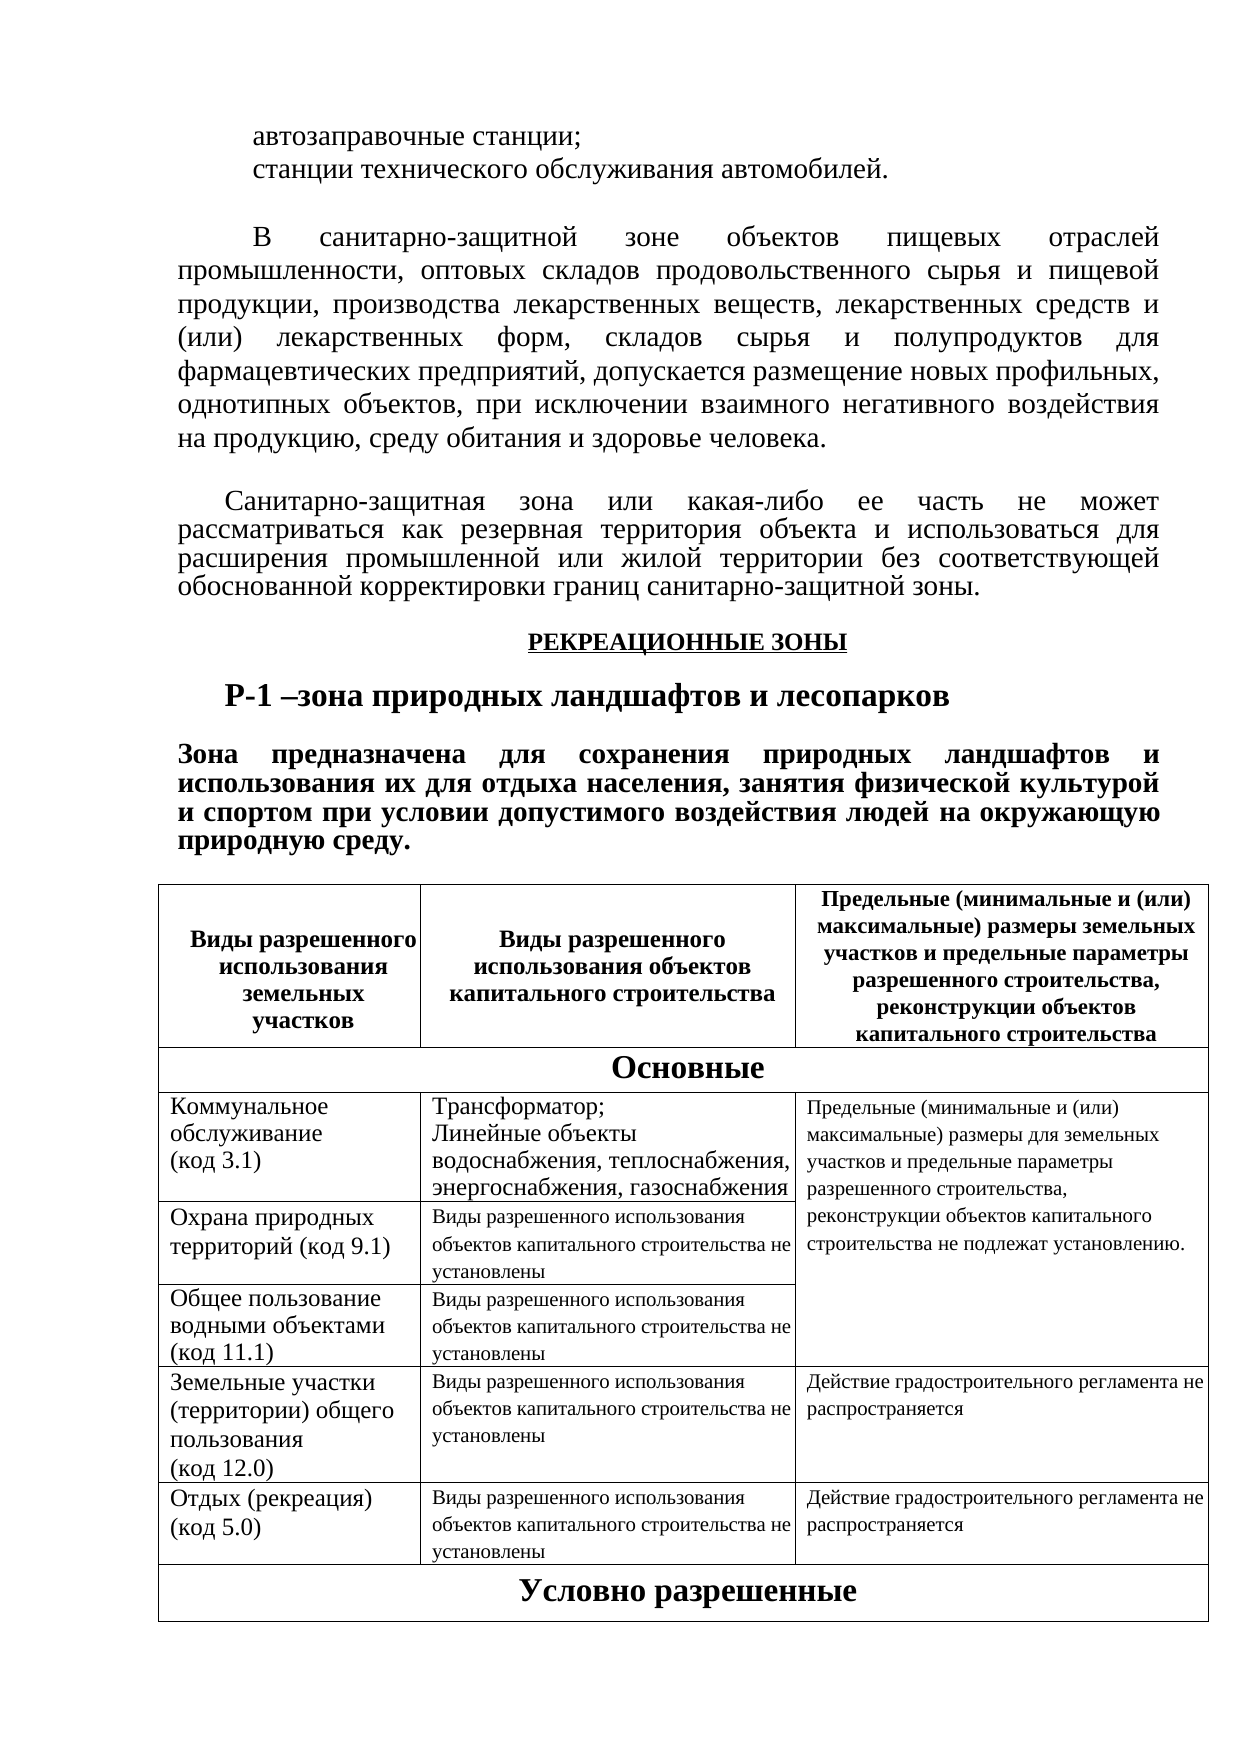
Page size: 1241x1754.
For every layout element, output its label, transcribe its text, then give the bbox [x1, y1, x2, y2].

table_cell Охрана природных территорий (код 9.1) [159, 1202, 420, 1283]
table_cell Действие градостроительного регламента не распространяется [796, 1483, 1208, 1564]
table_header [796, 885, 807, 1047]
text автозаправочные станции; [177, 118, 1152, 152]
text Р-1 –зона природных ландшафтов и лесопарков [681, 684, 1160, 712]
table_header Виды разрешенного использования земельных участков [159, 885, 420, 1047]
text Р-1 –зона природных ландшафтов и лесопарков [177, 684, 676, 712]
text Зона предназначена для сохранения природных ландшафтов и использования их для отдыха населения, занятия физической культурой и спортом при условии допустимого воздействия людей на окружающую природную среду. [177, 741, 1160, 855]
table_cell Виды разрешенного использования объектов капитального строительства не установлены [421, 1367, 795, 1482]
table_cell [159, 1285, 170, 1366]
table_cell Условно разрешенные [159, 1565, 1208, 1621]
table_cell Предельные (минимальные и (или) максимальные) размеры для земельных участков и предельные параметры разрешенного строительства, реконструкции объектов капитального строительства не подлежат установлению. [796, 1093, 1208, 1366]
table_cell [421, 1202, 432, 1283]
table_header Виды разрешенного использования объектов капитального строительства [421, 885, 795, 1047]
text станции технического обслуживания автомобилей. [177, 152, 1152, 185]
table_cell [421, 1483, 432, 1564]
table_cell Основные [159, 1048, 1208, 1092]
text В санитарно-защитной зоне объектов пищевых отраслей промышленности, оптовых складов продовольственного сырья и пищевой продукции, производства лекарственных веществ, лекарственных средств и (или) лекарственных форм, складов сырья и полупродуктов для фармацевтических предприятий, допускается размещение новых профильных, однотипных объектов, при исключении взаимного негативного воздействия на продукцию, среду обитания и здоровье человека. [177, 219, 1160, 453]
table_cell Отдых (рекреация) (код 5.0) [159, 1483, 420, 1564]
table_cell Действие градостроительного регламента не распространяется [796, 1367, 1208, 1482]
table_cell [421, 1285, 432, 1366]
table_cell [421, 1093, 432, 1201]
text Санитарно-защитная зона или какая-либо ее часть не может рассматриваться как резервная территория объекта и использоваться для расширения промышленной или жилой территории без соответствующей обоснованной корректировки границ санитарно-защитной зоны. [177, 487, 1160, 601]
table_cell Коммунальное обслуживание (код 3.1) [159, 1093, 420, 1201]
table_cell Земельные участки (территории) общего пользования (код 12.0) [159, 1367, 420, 1482]
text РЕКРЕАЦИОННЫЕ ЗОНЫ [177, 628, 1160, 655]
